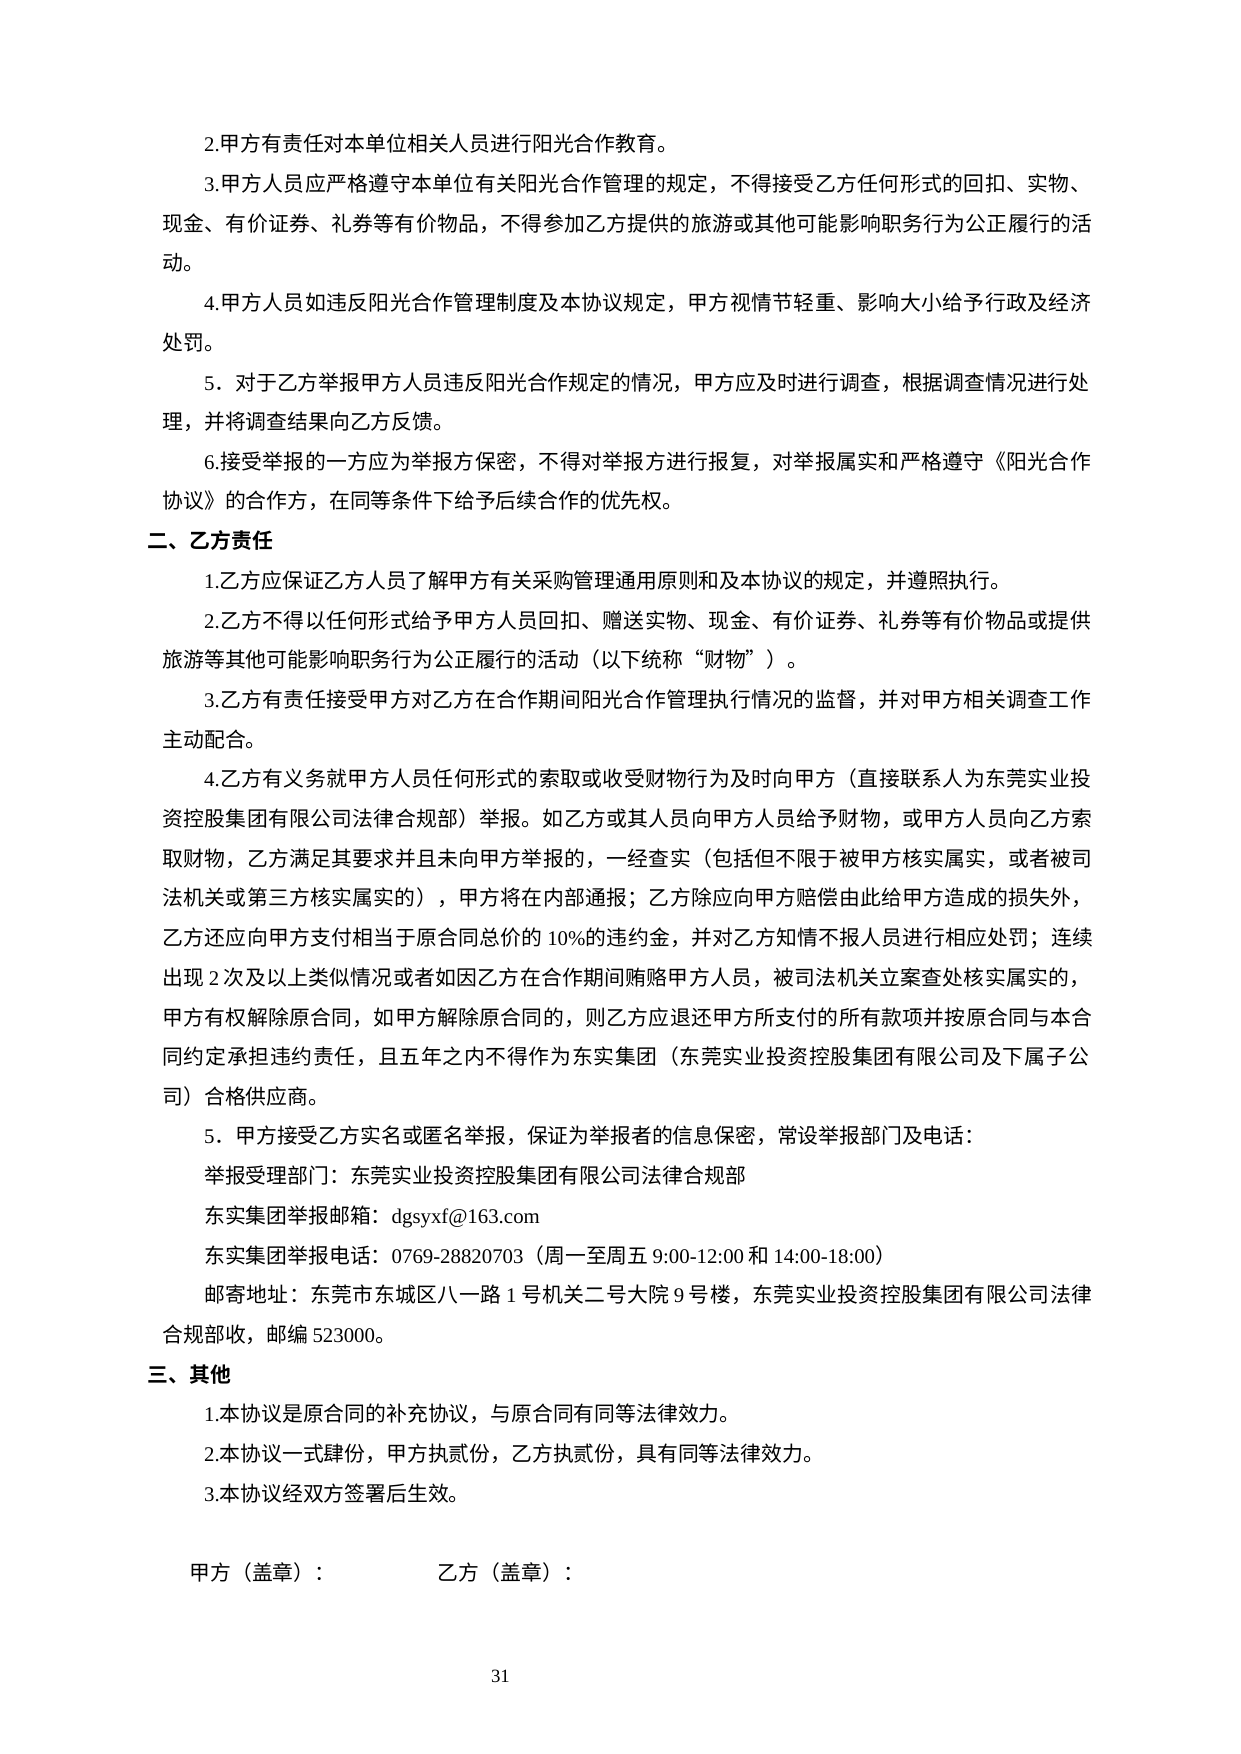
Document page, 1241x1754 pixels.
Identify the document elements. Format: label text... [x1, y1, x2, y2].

text 6.接受举报的一方应为举报方保密，不得对举报方进行报复，对举报属实和严格遵守《阳光合作协议》的合作方，在同等条件下给予后续合作的优先权。 [162, 440, 1093, 520]
text 2.乙方不得以任何形式给予甲方人员回扣、赠送实物、现金、有价证券、礼券等有价物品或提供旅游等其他可能影响职务行为公正履行的活动（以下统称“财物”）。 [162, 599, 1093, 678]
text 5．对于乙方举报甲方人员违反阳光合作规定的情况，甲方应及时进行调查，根据调查情况进行处理，并将调查结果向乙方反馈。 [162, 361, 1093, 440]
text 3.甲方人员应严格遵守本单位有关阳光合作管理的规定，不得接受乙方任何形式的回扣、实物、现金、有价证券、礼券等有价物品，不得参加乙方提供的旅游或其他可能影响职务行为公正履行的活动。 [162, 163, 1093, 282]
text 5．甲方接受乙方实名或匿名举报，保证为举报者的信息保密，常设举报部门及电话： [162, 1115, 1093, 1155]
text 3.本协议经双方签署后生效。 [162, 1472, 1093, 1512]
text 东实集团举报电话：0769-28820703（周一至周五9:00-12:00和14:00-18:00） [162, 1234, 1093, 1274]
text 东实集团举报邮箱：dgsyxf@163.com [162, 1194, 1093, 1234]
text 1.乙方应保证乙方人员了解甲方有关采购管理通用原则和及本协议的规定，并遵照执行。 [162, 559, 1093, 599]
text 4.乙方有义务就甲方人员任何形式的索取或收受财物行为及时向甲方（直接联系人为东莞实业投资控股集团有限公司法律合规部）举报。如乙方或其人员向甲方人员给予财物，或甲方人员向乙方索取财物，乙方满足其要求并且未向甲方举报的，一经查实（包括但不限于被甲方核实属实，或者被司法机关或第三方核实属实的），甲方将在内部通报；乙方除应向甲方赔偿由此给甲方造成的损失外，乙方还应向甲方支付相当于原合同总价的10%的违约金，并对乙方知情不报人员进行相应处罚；连续出现2次及以上类似情况或者如因乙方在合作期间贿赂甲方人员，被司法机关立案查处核实属实的，甲方有权解除原合同，如甲方解除原合同的，则乙方应退还甲方所支付的所有款项并按原合同与本合同约定承担违约责任，且五年之内不得作为东实集团（东莞实业投资控股集团有限公司及下属子公司）合格供应商。 [162, 758, 1093, 1115]
text 1.本协议是原合同的补充协议，与原合同有同等法律效力。 [162, 1393, 1093, 1433]
text 邮寄地址：东莞市东城区八一路1号机关二号大院9号楼，东莞实业投资控股集团有限公司法律合规部收，邮编523000。 [162, 1274, 1093, 1353]
text 2.甲方有责任对本单位相关人员进行阳光合作教育。 [162, 123, 1093, 163]
text 甲方（盖章）： 乙方（盖章）： [148, 1552, 1093, 1591]
text 2.本协议一式肆份，甲方执贰份，乙方执贰份，具有同等法律效力。 [162, 1433, 1093, 1472]
text 举报受理部门：东莞实业投资控股集团有限公司法律合规部 [162, 1155, 1093, 1194]
list 三、其他 [148, 1353, 1093, 1393]
text 3.乙方有责任接受甲方对乙方在合作期间阳光合作管理执行情况的监督，并对甲方相关调查工作主动配合。 [162, 678, 1093, 758]
list 二、乙方责任 [148, 520, 1093, 559]
text 4.甲方人员如违反阳光合作管理制度及本协议规定，甲方视情节轻重、影响大小给予行政及经济处罚。 [162, 282, 1093, 361]
